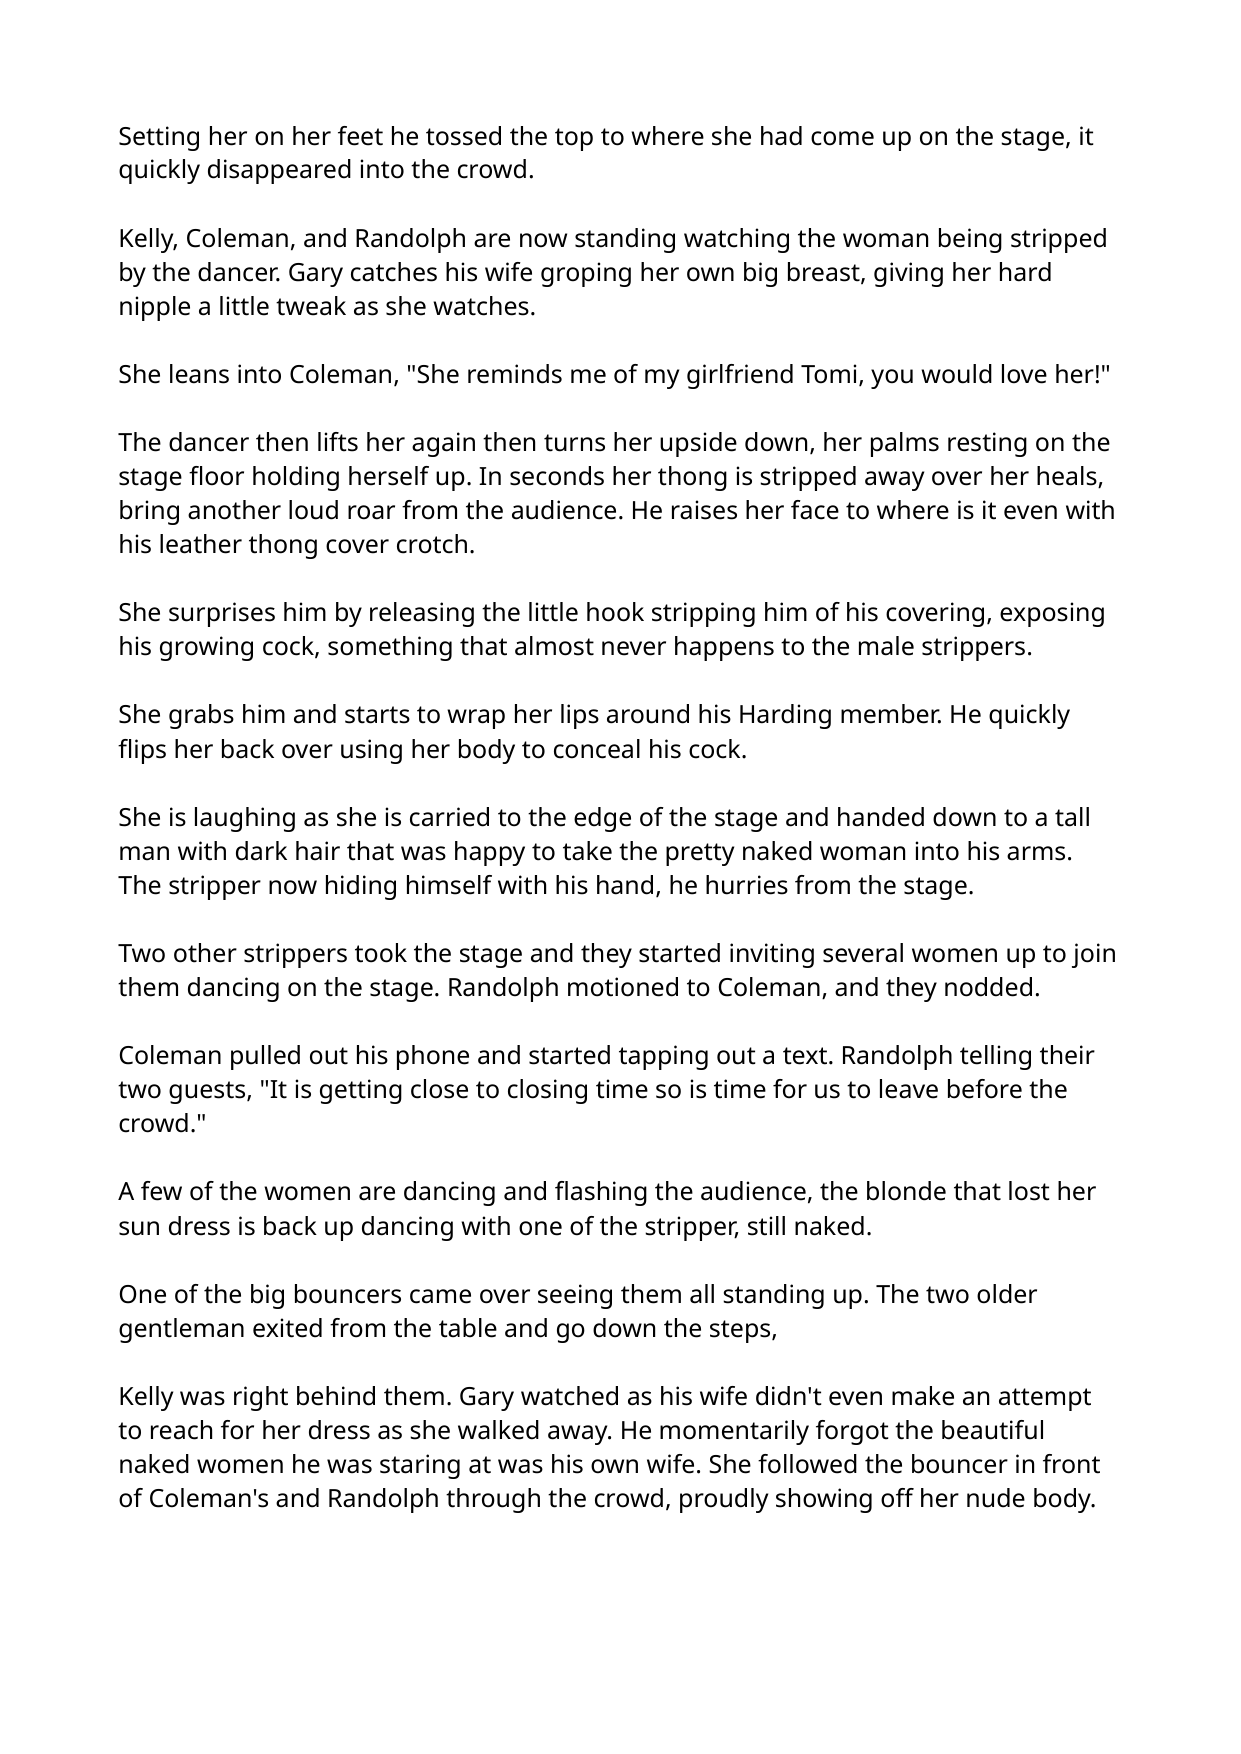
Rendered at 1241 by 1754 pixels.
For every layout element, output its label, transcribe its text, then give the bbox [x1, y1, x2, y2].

text She surprises him by releasing the little hook stripping him of his covering, exposing his growing cock, something that almost never happens to the male strippers. [118, 595, 1122, 663]
text She leans into Coleman, "She reminds me of my girlfriend Tomi, you would love her!" [118, 357, 1122, 391]
text She is laughing as she is carried to the edge of the stage and handed down to a tall man with dark hair that was happy to take the pretty naked woman into his arms. The stripper now hiding himself with his hand, he hurries from the stage. [118, 799, 1122, 902]
text Coleman pulled out his phone and started tapping out a text. Randolph telling their two guests, "It is getting close to closing time so is time for us to leave before the crowd." [118, 1038, 1122, 1140]
text The dancer then lifts her again then turns her upside down, her palms resting on the stage floor holding herself up. In seconds her thong is stripped away over her heals, bring another loud roar from the audience. He raises her face to where is it even with his leather thong cover crotch. [118, 425, 1122, 561]
text One of the big bouncers came over seeing them all standing up. The two older gentleman exited from the table and go down the steps, [118, 1276, 1122, 1344]
text Setting her on her feet he tossed the top to where she had come up on the stage, it quickly disappeared into the crowd. [118, 118, 1122, 186]
text Kelly, Coleman, and Randolph are now standing watching the woman being stripped by the dancer. Gary catches his wife groping her own big breast, giving her hard nipple a little tweak as she watches. [118, 220, 1122, 322]
text She grabs him and starts to wrap her lips around his Harding member. He quickly flips her back over using her body to conceal his cock. [118, 697, 1122, 765]
text Kelly was right behind them. Gary watched as his wife didn't even make an attempt to reach for her dress as she walked away. He momentarily forgot the beautiful naked women he was staring at was his own wife. She followed the bouncer in front of Coleman's and Randolph through the crowd, proudly showing off her nude body. [118, 1378, 1122, 1515]
text A few of the women are dancing and flashing the audience, the blonde that lost her sun dress is back up dancing with one of the stripper, still naked. [118, 1174, 1122, 1242]
text Two other strippers took the stage and they started inviting several women up to join them dancing on the stage. Randolph motioned to Coleman, and they nodded. [118, 936, 1122, 1004]
